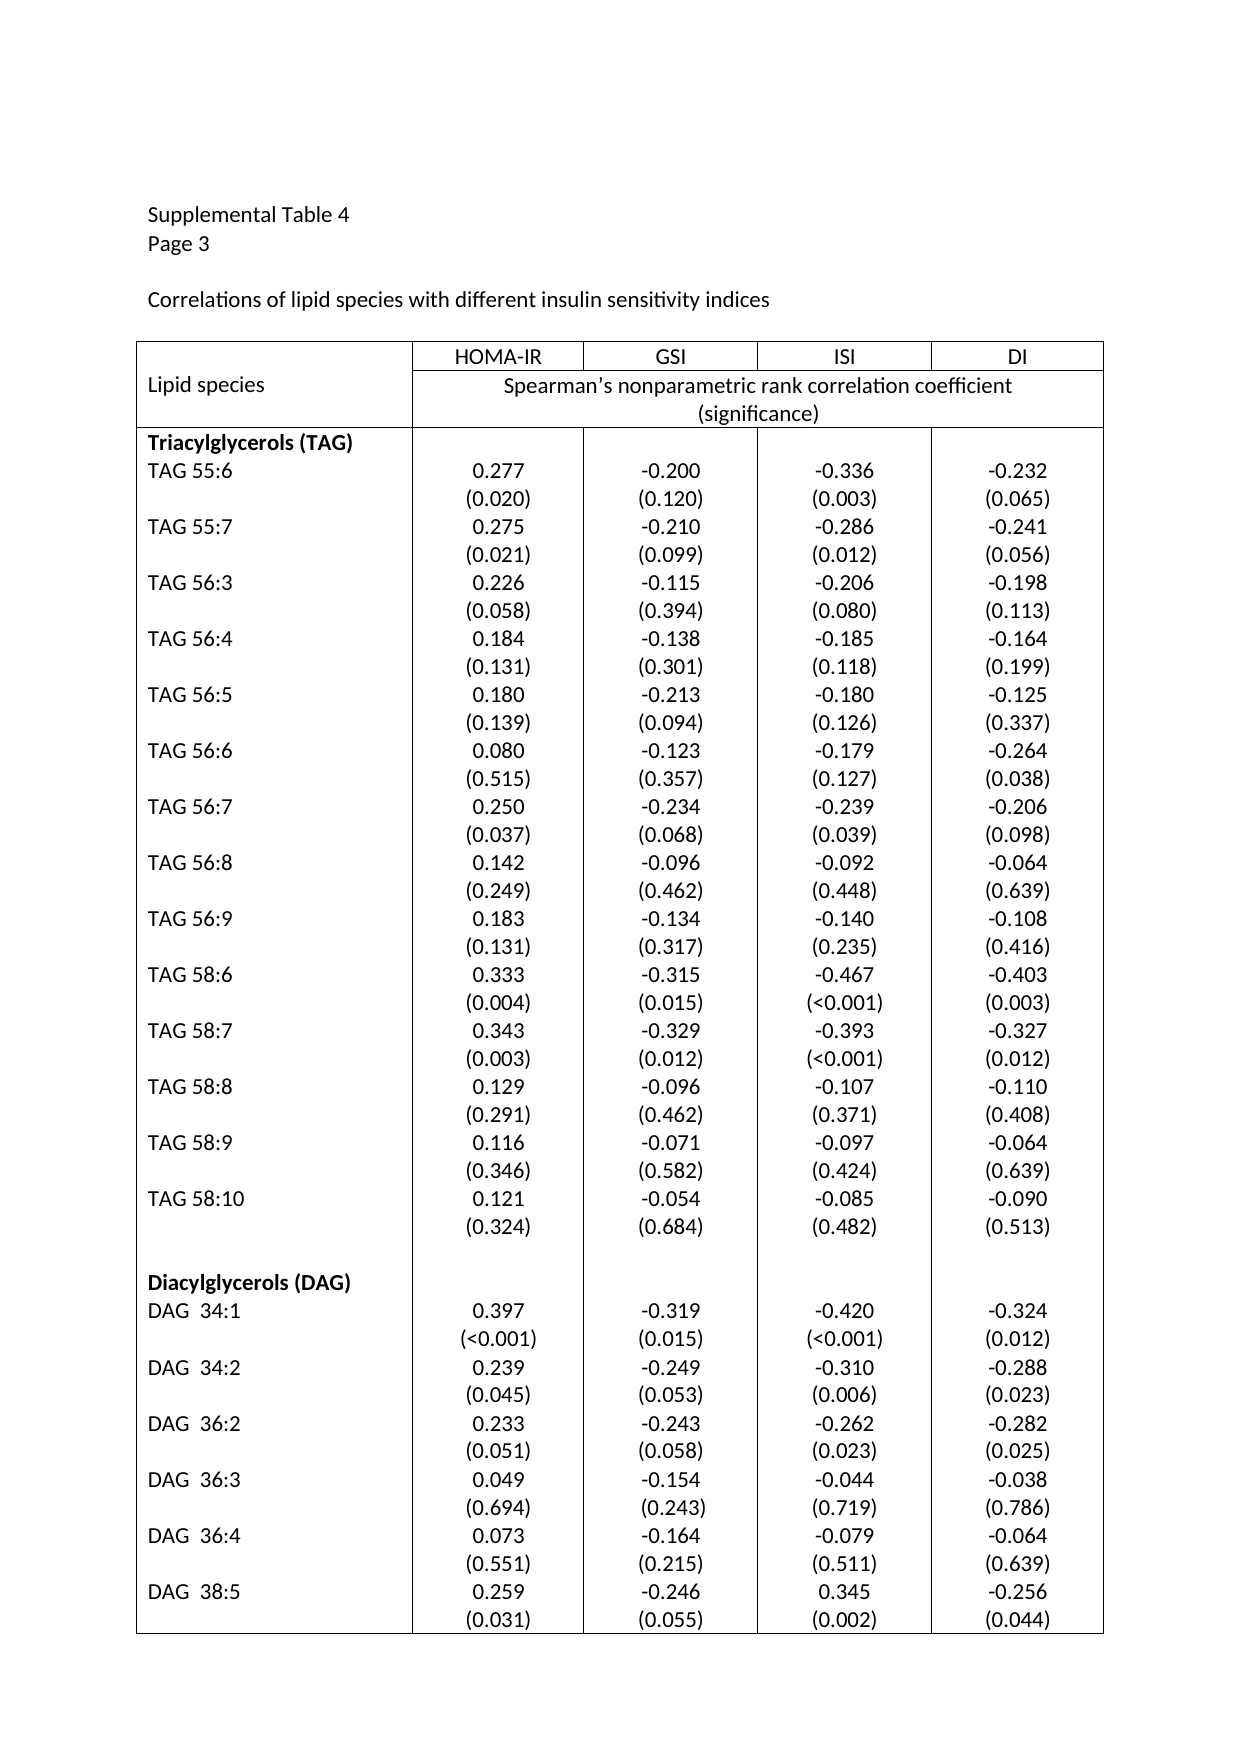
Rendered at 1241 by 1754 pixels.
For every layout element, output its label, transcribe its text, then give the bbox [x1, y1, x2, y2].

table_cell -0.232 (0.065) -0.241 (0.056) -0.198 (0.113) -0.164 (0.199) -0.125 (0.337) -0.264 (0.038) -0.206 (0.098) -0.064 (0.639) -0.108 (0.416) -0.403 (0.003) -0.327 (0.012) -0.110 (0.408) -0.064 (0.639) -0.090 (0.513) -0.324 (0.012) -0.288 (0.023) -0.282 (0.025) -0.038 (0.786) -0.064 (0.639) -0.256 (0.044) [932, 428, 1103, 1633]
table_header GSI [584, 342, 757, 370]
table_header DI [932, 342, 1103, 370]
table_cell 0.277 (0.020) 0.275 (0.021) 0.226 (0.058) 0.184 (0.131) 0.180 (0.139) 0.080 (0.515) 0.250 (0.037) 0.142 (0.249) 0.183 (0.131) 0.333 (0.004) 0.343 (0.003) 0.129 (0.291) 0.116 (0.346) 0.121 (0.324) 0.397 (<0.001) 0.239 (0.045) 0.233 (0.051) 0.049 (0.694) 0.073 (0.551) 0.259 (0.031) [413, 428, 583, 1633]
table_header Lipid species [137, 342, 412, 427]
table_header HOMA-IR [413, 342, 583, 370]
table_cell Spearman’s nonparametric rank correlation coefficient (significance) [413, 371, 1103, 427]
table_cell -0.200 (0.120) -0.210 (0.099) -0.115 (0.394) -0.138 (0.301) -0.213 (0.094) -0.123 (0.357) -0.234 (0.068) -0.096 (0.462) -0.134 (0.317) -0.315 (0.015) -0.329 (0.012) -0.096 (0.462) -0.071 (0.582) -0.054 (0.684) -0.319 (0.015) -0.249 (0.053) -0.243 (0.058) -0.154 (0.243) -0.164 (0.215) -0.246 (0.055) [584, 428, 757, 1633]
text Correlations of lipid species with different insulin sensitivity indices [148, 285, 1093, 313]
text Supplemental Table 4 [148, 201, 1093, 229]
table_header ISI [758, 342, 931, 370]
table_cell Triacylglycerols (TAG) TAG 55:6 TAG 55:7 TAG 56:3 TAG 56:4 TAG 56:5 TAG 56:6 TAG 56:7 TAG 56:8 TAG 56:9 TAG 58:6 TAG 58:7 TAG 58:8 TAG 58:9 TAG 58:10 Diacylglycerols (DAG) DAG 34:1 DAG 34:2 DAG 36:2 DAG 36:3 DAG 36:4 DAG 38:5 [137, 428, 412, 1633]
table_cell -0.336 (0.003) -0.286 (0.012) -0.206 (0.080) -0.185 (0.118) -0.180 (0.126) -0.179 (0.127) -0.239 (0.039) -0.092 (0.448) -0.140 (0.235) -0.467 (<0.001) -0.393 (<0.001) -0.107 (0.371) -0.097 (0.424) -0.085 (0.482) -0.420 (<0.001) -0.310 (0.006) -0.262 (0.023) -0.044 (0.719) -0.079 (0.511) 0.345 (0.002) [758, 428, 931, 1633]
text Page 3 [148, 229, 1093, 257]
